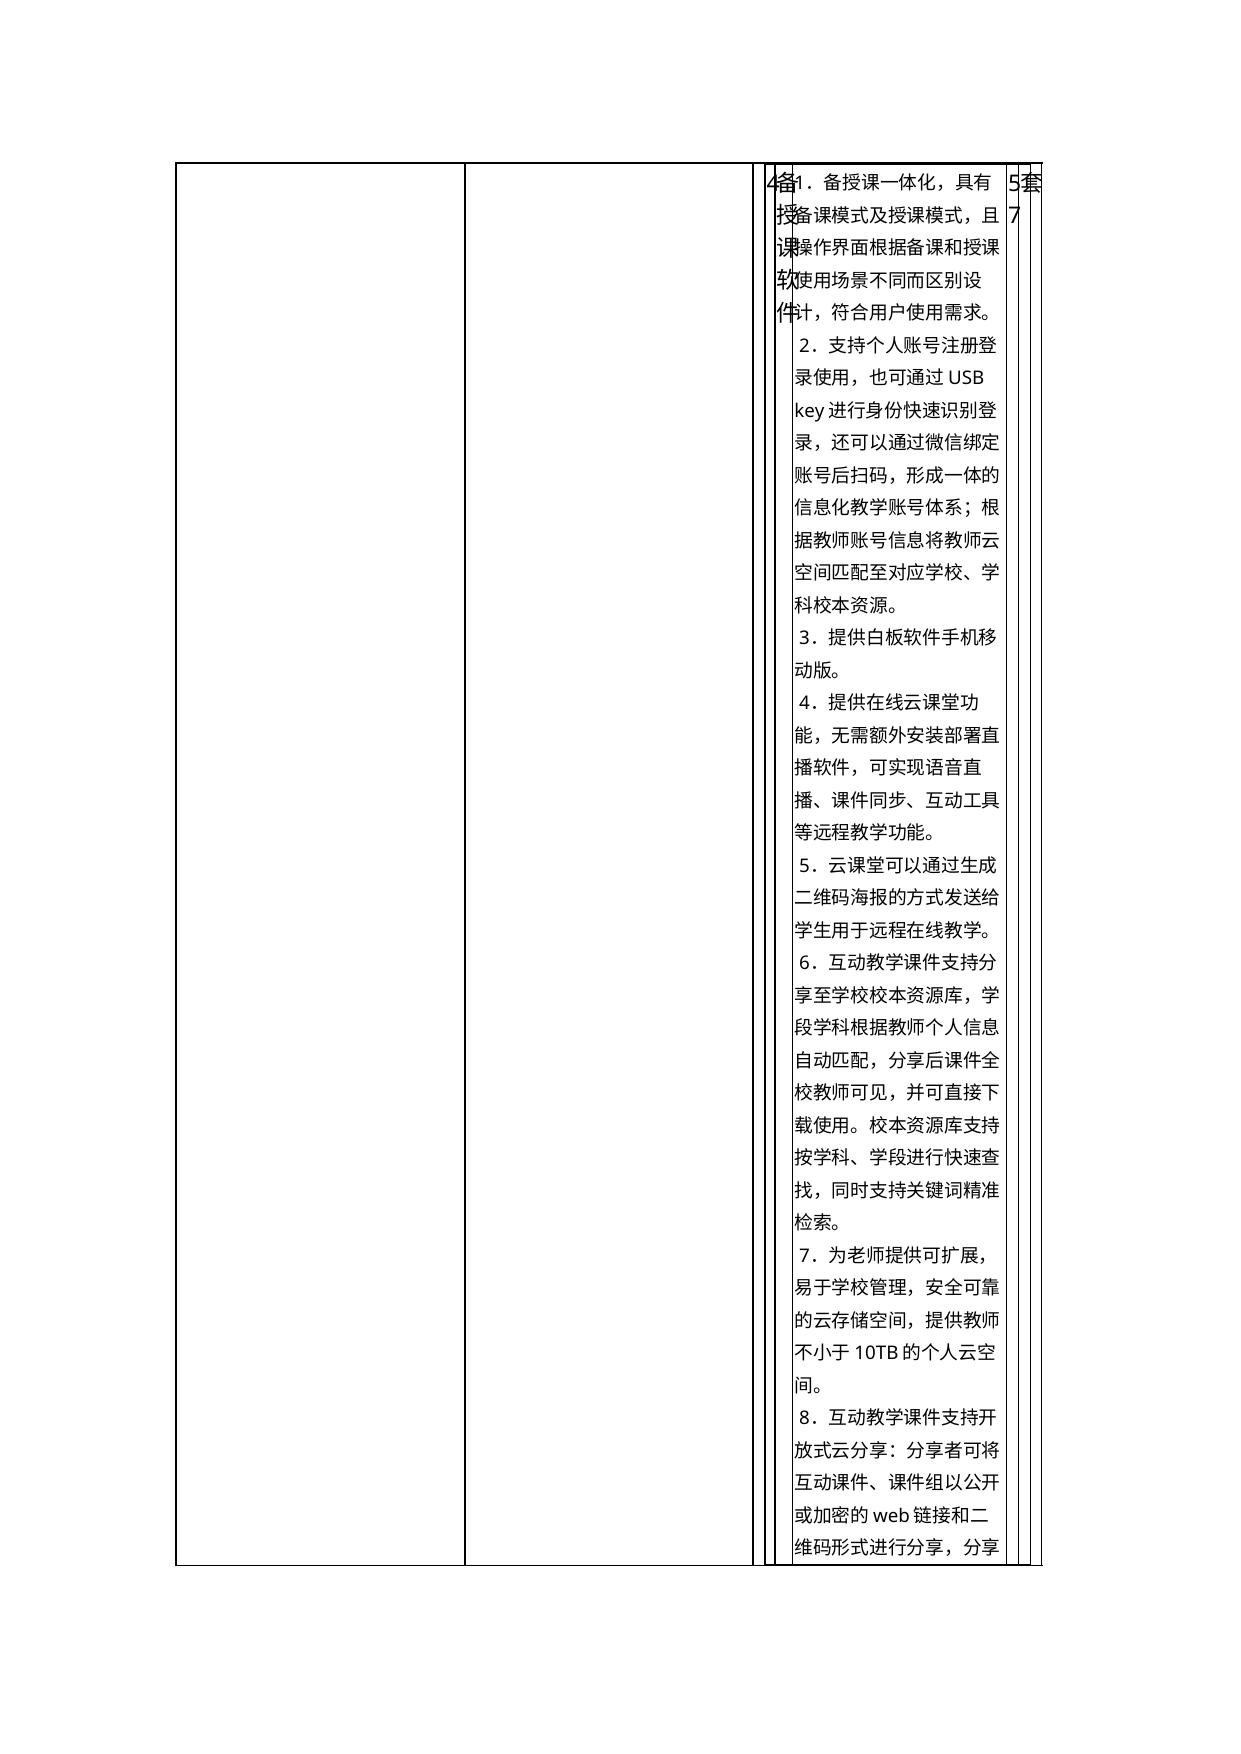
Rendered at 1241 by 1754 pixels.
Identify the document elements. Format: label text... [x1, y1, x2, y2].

table_cell [1031, 188, 1041, 1565]
table_cell [766, 187, 774, 1564]
table_cell [1031, 179, 1041, 186]
table_cell [754, 164, 764, 1565]
table_cell [793, 165, 1006, 1564]
table_cell [1007, 165, 1018, 1564]
table_cell 3 [177, 164, 464, 1565]
table_cell [466, 164, 752, 1565]
table_cell [1019, 165, 1030, 1564]
table_cell [776, 165, 792, 1564]
table_cell [1031, 164, 1041, 174]
table_cell [766, 165, 774, 186]
